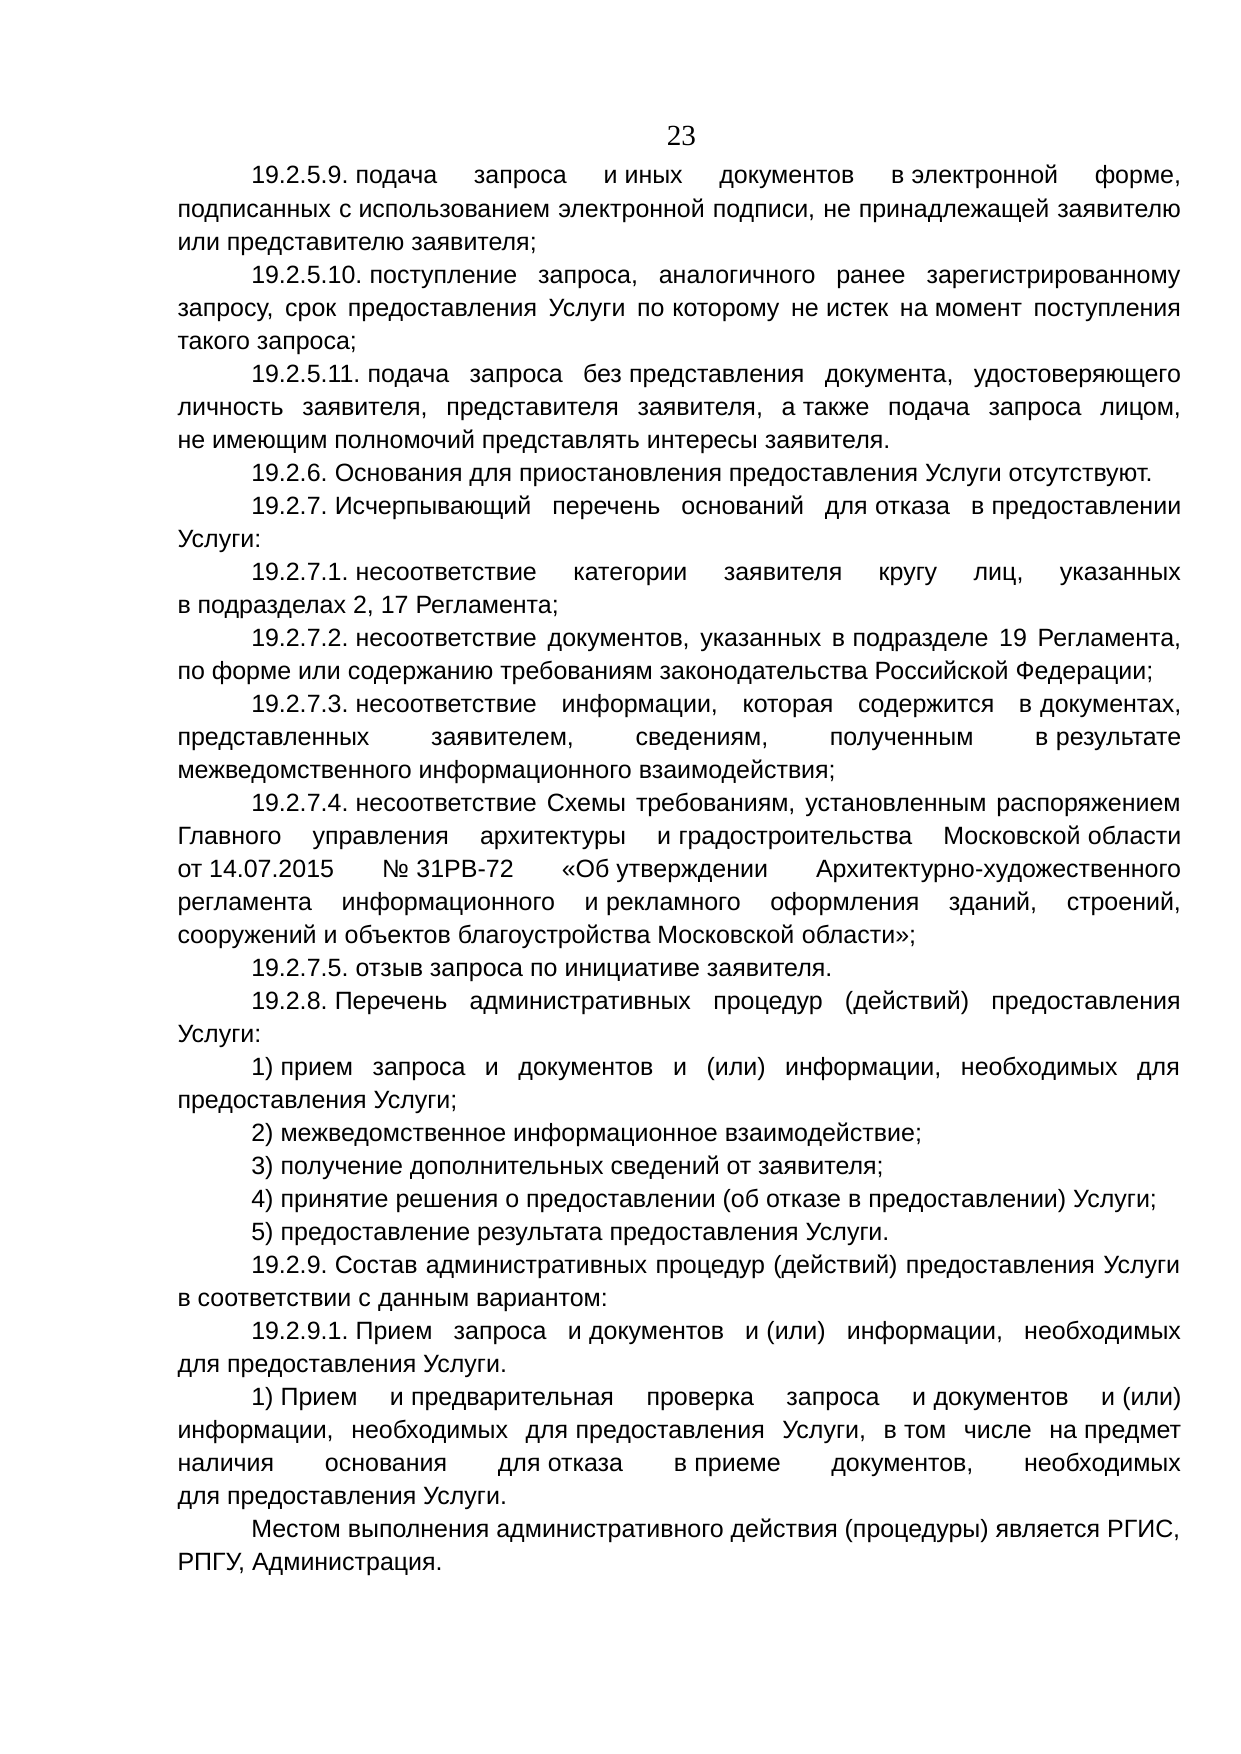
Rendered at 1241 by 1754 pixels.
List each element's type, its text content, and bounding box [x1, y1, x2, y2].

text 4) принятие решения о предоставлении (об отказе в предоставлении) Услуги; [177, 1184, 1181, 1213]
text Местом выполнения административного действия (процедуры) является РГИС, РПГУ, Администрация. [177, 1514, 1181, 1576]
text 19.2.5.11. подача запроса без представления документа, удостоверяющего личность заявителя, представителя заявителя, а также подача запроса лицом, не имеющим полномочий представлять интересы заявителя. [177, 359, 1181, 453]
text 19.2.7.3. несоответствие информации, которая содержится в документах, представленных заявителем, сведениям, полученным в результате межведомственного информационного взаимодействия; [177, 689, 1181, 784]
text 19.2.5.10. поступление запроса, аналогичного ранее зарегистрированному запросу, срок предоставления Услуги по которому не истек на момент поступления такого запроса; [177, 259, 1181, 354]
text 19.2.9.1. Прием запроса и документов и (или) информации, необходимых для предоставления Услуги. [177, 1316, 1181, 1378]
text 19.2.6. Основания для приостановления предоставления Услуги отсутствуют. [177, 458, 1181, 486]
text 19.2.7.2. несоответствие документов, указанных в подразделе 19 Регламента, по форме или содержанию требованиям законодательства Российской Федерации; [177, 623, 1181, 684]
text 19.2.5.9. подача запроса и иных документов в электронной форме, подписанных с использованием электронной подписи, не принадлежащей заявителю или представителю заявителя; [177, 161, 1181, 255]
text 1) Прием и предварительная проверка запроса и документов и (или) информации, необходимых для предоставления Услуги, в том числе на предмет наличия основания для отказа в приеме документов, необходимых для предоставления Услуги. [177, 1382, 1181, 1510]
text 1) прием запроса и документов и (или) информации, необходимых для предоставления Услуги; [177, 1052, 1181, 1114]
text 19.2.7.4. несоответствие Схемы требованиям, установленным распоряжением Главного управления архитектуры и градостроительства Московской области от 14.07.2015 № 31РВ⁠-⁠72 «Об утверждении Архитектурно⁠-⁠художественного регламента информационного и рекламного оформления зданий, строений, сооружений и объектов благоустройства Московской области»; [177, 788, 1181, 949]
text 19.2.7.5. отзыв запроса по инициативе заявителя. [177, 953, 1181, 982]
text 2) межведомственное информационное взаимодействие; [177, 1118, 1181, 1147]
text 19.2.9. Состав административных процедур (действий) предоставления Услуги в соответствии с данным вариантом: [177, 1250, 1181, 1312]
text 19.2.7.1. несоответствие категории заявителя кругу лиц, указанных в подразделах 2, 17 Регламента; [177, 557, 1181, 618]
text 19.2.7. Исчерпывающий перечень оснований для отказа в предоставлении Услуги: [177, 491, 1181, 552]
text 3) получение дополнительных сведений от заявителя; [177, 1151, 1181, 1180]
text 5) предоставление результата предоставления Услуги. [177, 1217, 1181, 1246]
text 19.2.8. Перечень административных процедур (действий) предоставления Услуги: [177, 986, 1181, 1048]
